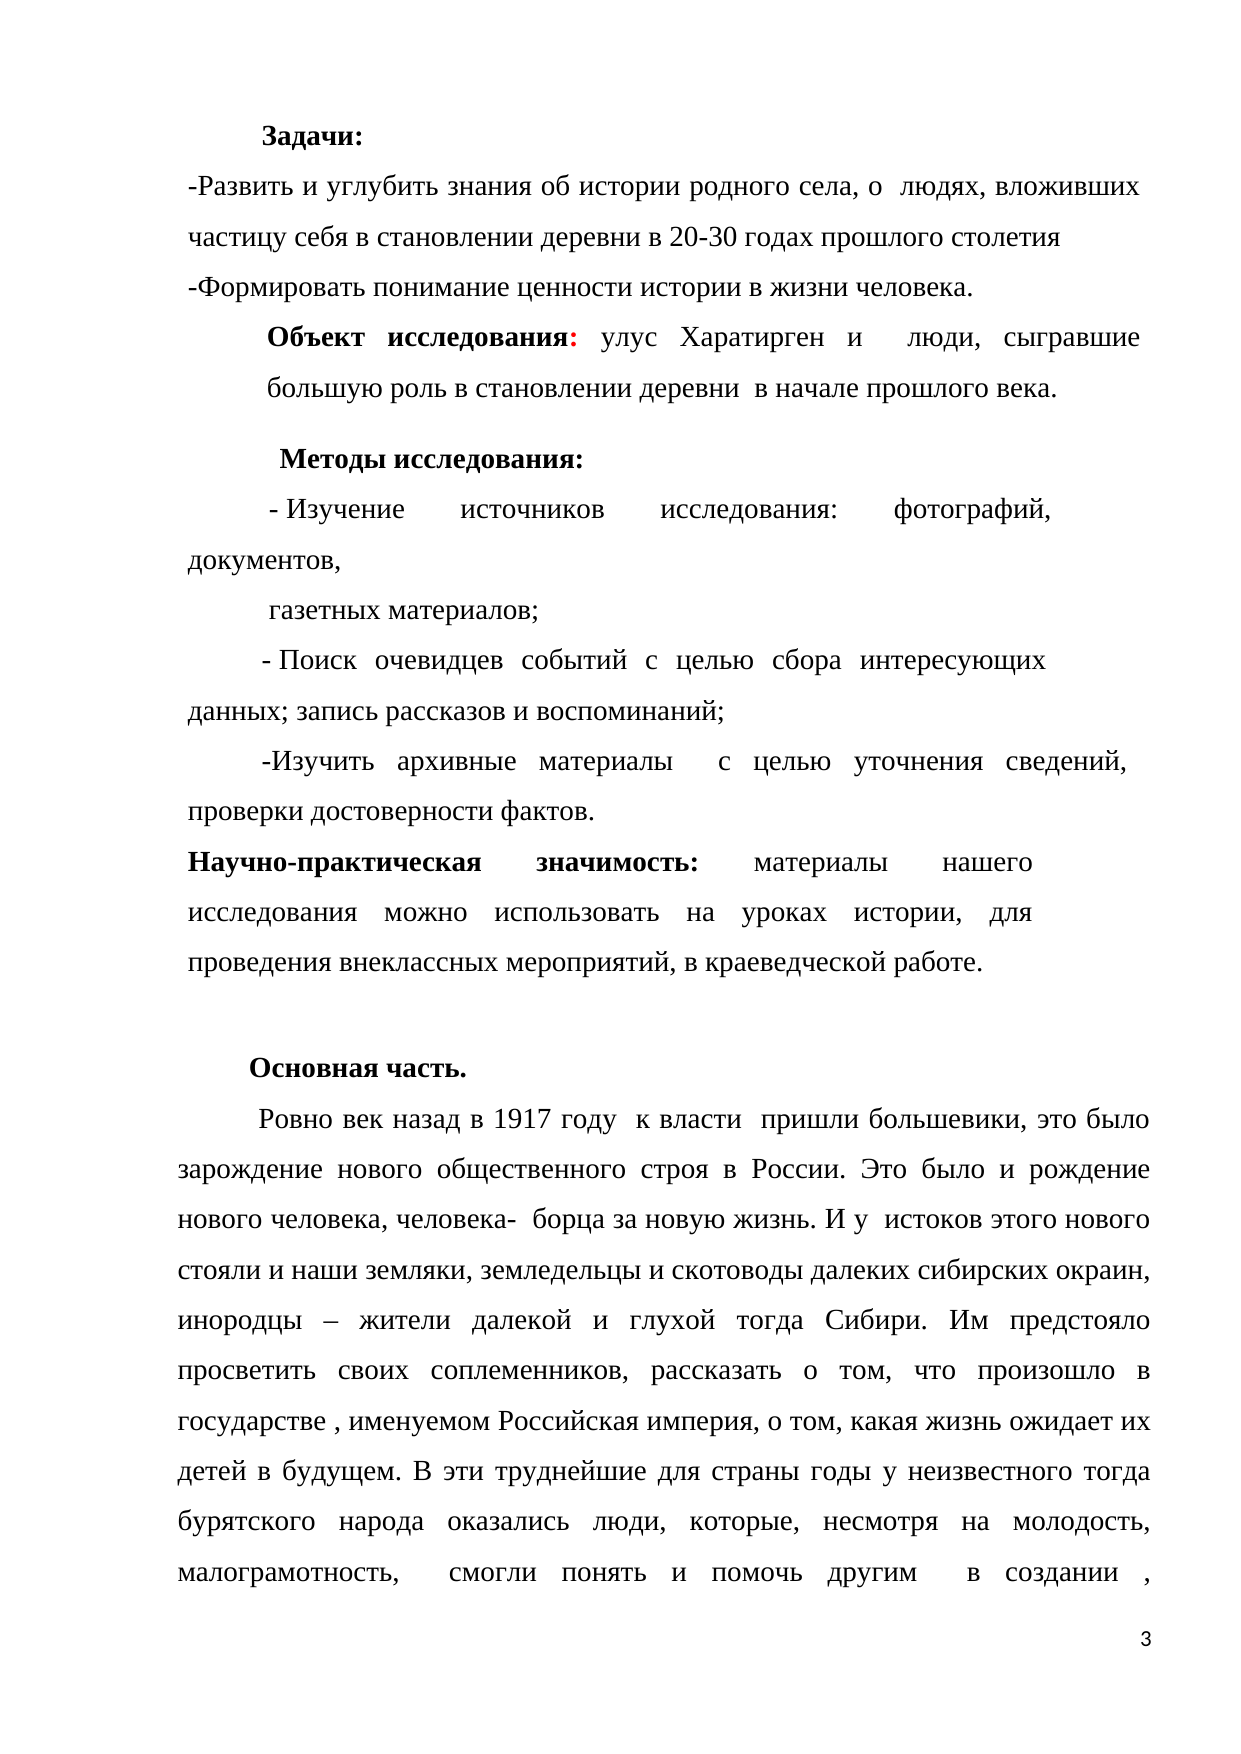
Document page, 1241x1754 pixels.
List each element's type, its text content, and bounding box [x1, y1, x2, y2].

subtitle Методы исследования: [177, 441, 1141, 474]
subtitle Основная часть. [249, 1051, 745, 1084]
text -Развить и углубить знания об истории родного села, о людях, вложивших частицу себя в становлении деревни в 20-30 годах прошлого столетия [188, 168, 1141, 252]
list газетных материалов; [269, 592, 1052, 626]
text Научно-практическая значимость: материалы нашего исследования можно использовать на уроках истории, для проведения внеклассных мероприятий, в краеведческой работе. [188, 844, 1033, 978]
text Объект исследования: улус Харатирген и люди, сыгравшие большую роль в становлении деревни в начале прошлого века. [267, 319, 1141, 403]
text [177, 1101, 1152, 1587]
text -Формировать понимание ценности истории в жизни человека. [188, 269, 1141, 303]
text -Изучить архивные материалы с целью уточнения сведений, проверки достоверности фактов. [188, 743, 1128, 827]
subtitle Задачи: [261, 118, 1141, 152]
list Изучение источников исследования: фотографий, документов, [188, 491, 1052, 575]
list Поиск очевидцев событий с целью сбора интересующих данных; запись рассказов и воспоминаний; [188, 642, 1047, 726]
